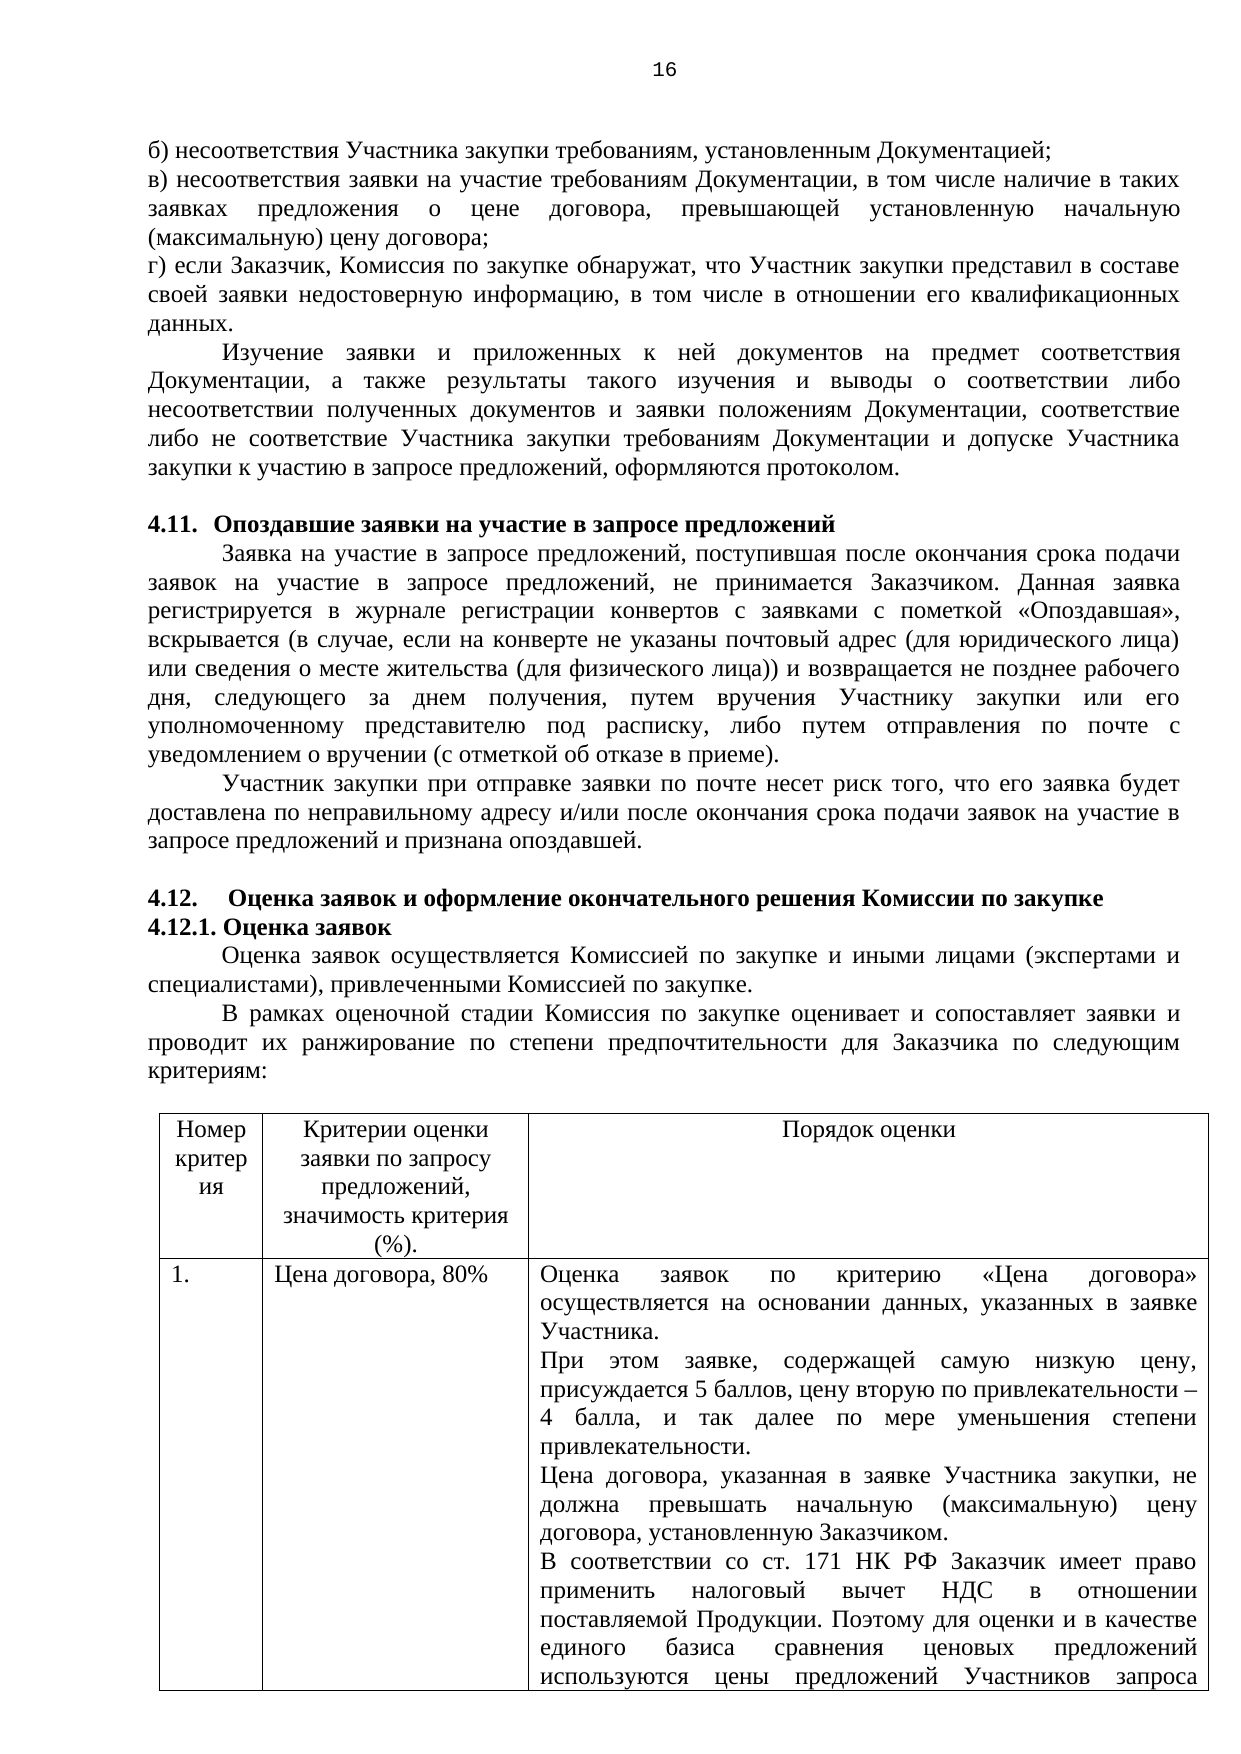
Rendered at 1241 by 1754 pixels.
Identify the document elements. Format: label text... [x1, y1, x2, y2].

text Оценка заявок осуществляется Комиссией по закупке и иными лицами (экспертами и специалистами), привлеченными Комиссией по закупке. [148, 940, 1181, 998]
text В рамках оценочной стадии Комиссия по закупке оценивает и сопоставляет заявки и проводит их ранжирование по степени предпочтительности для Заказчика по следующим критериям: [148, 998, 1181, 1084]
list Оценка заявок и оформление окончательного решения Комиссии по закупке [148, 883, 1181, 912]
text в) несоответствия заявки на участие требованиям Документации, в том числе наличие в таких заявках предложения о цене договора, превышающей установленную начальную (максимальную) цену договора; [148, 164, 1181, 250]
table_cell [529, 1259, 1208, 1690]
table_cell Цена договора, 80% [263, 1259, 528, 1690]
table_header Порядок оценки [529, 1114, 1208, 1258]
text Заявка на участие в запросе предложений, поступившая после окончания срока подачи заявок на участие в запросе предложений, не принимается Заказчиком. Данная заявка регистрируется в журнале регистрации конвертов с заявками с пометкой «Опоздавшая», вскрывается (в случае, если на конверте не указаны почтовый адрес (для юридического лица) или сведения о месте жительства (для физического лица)) и возвращается не позднее рабочего дня, следующего за днем получения, путем вручения Участнику закупки или его уполномоченному представителю под расписку, либо путем отправления по почте с уведомлением о вручении (с отметкой об отказе в приеме). [148, 538, 1181, 768]
text г) если Заказчик, Комиссия по закупке обнаружат, что Участник закупки представил в составе своей заявки недостоверную информацию, в том числе в отношении его квалификационных данных. [148, 250, 1181, 337]
text б) несоответствия Участника закупки требованиям, установленным Документацией; [148, 135, 1181, 164]
table_cell 1. [160, 1259, 262, 1690]
table_header Критерии оценки заявки по запросу предложений, значимость критерия (%). [263, 1114, 528, 1258]
table_header Номер критерия [160, 1114, 262, 1258]
text 4.12.1. Оценка заявок [148, 912, 1181, 940]
list Опоздавшие заявки на участие в запросе предложений [148, 509, 1181, 538]
text Изучение заявки и приложенных к ней документов на предмет соответствия Документации, а также результаты такого изучения и выводы о соответствии либо несоответствии полученных документов и заявки положениям Документации, соответствие либо не соответствие Участника закупки требованиям Документации и допуске Участника закупки к участию в запросе предложений, оформляются протоколом. [148, 337, 1181, 480]
text Участник закупки при отправке заявки по почте несет риск того, что его заявка будет доставлена по неправильному адресу и/или после окончания срока подачи заявок на участие в запросе предложений и признана опоздавшей. [148, 768, 1181, 854]
